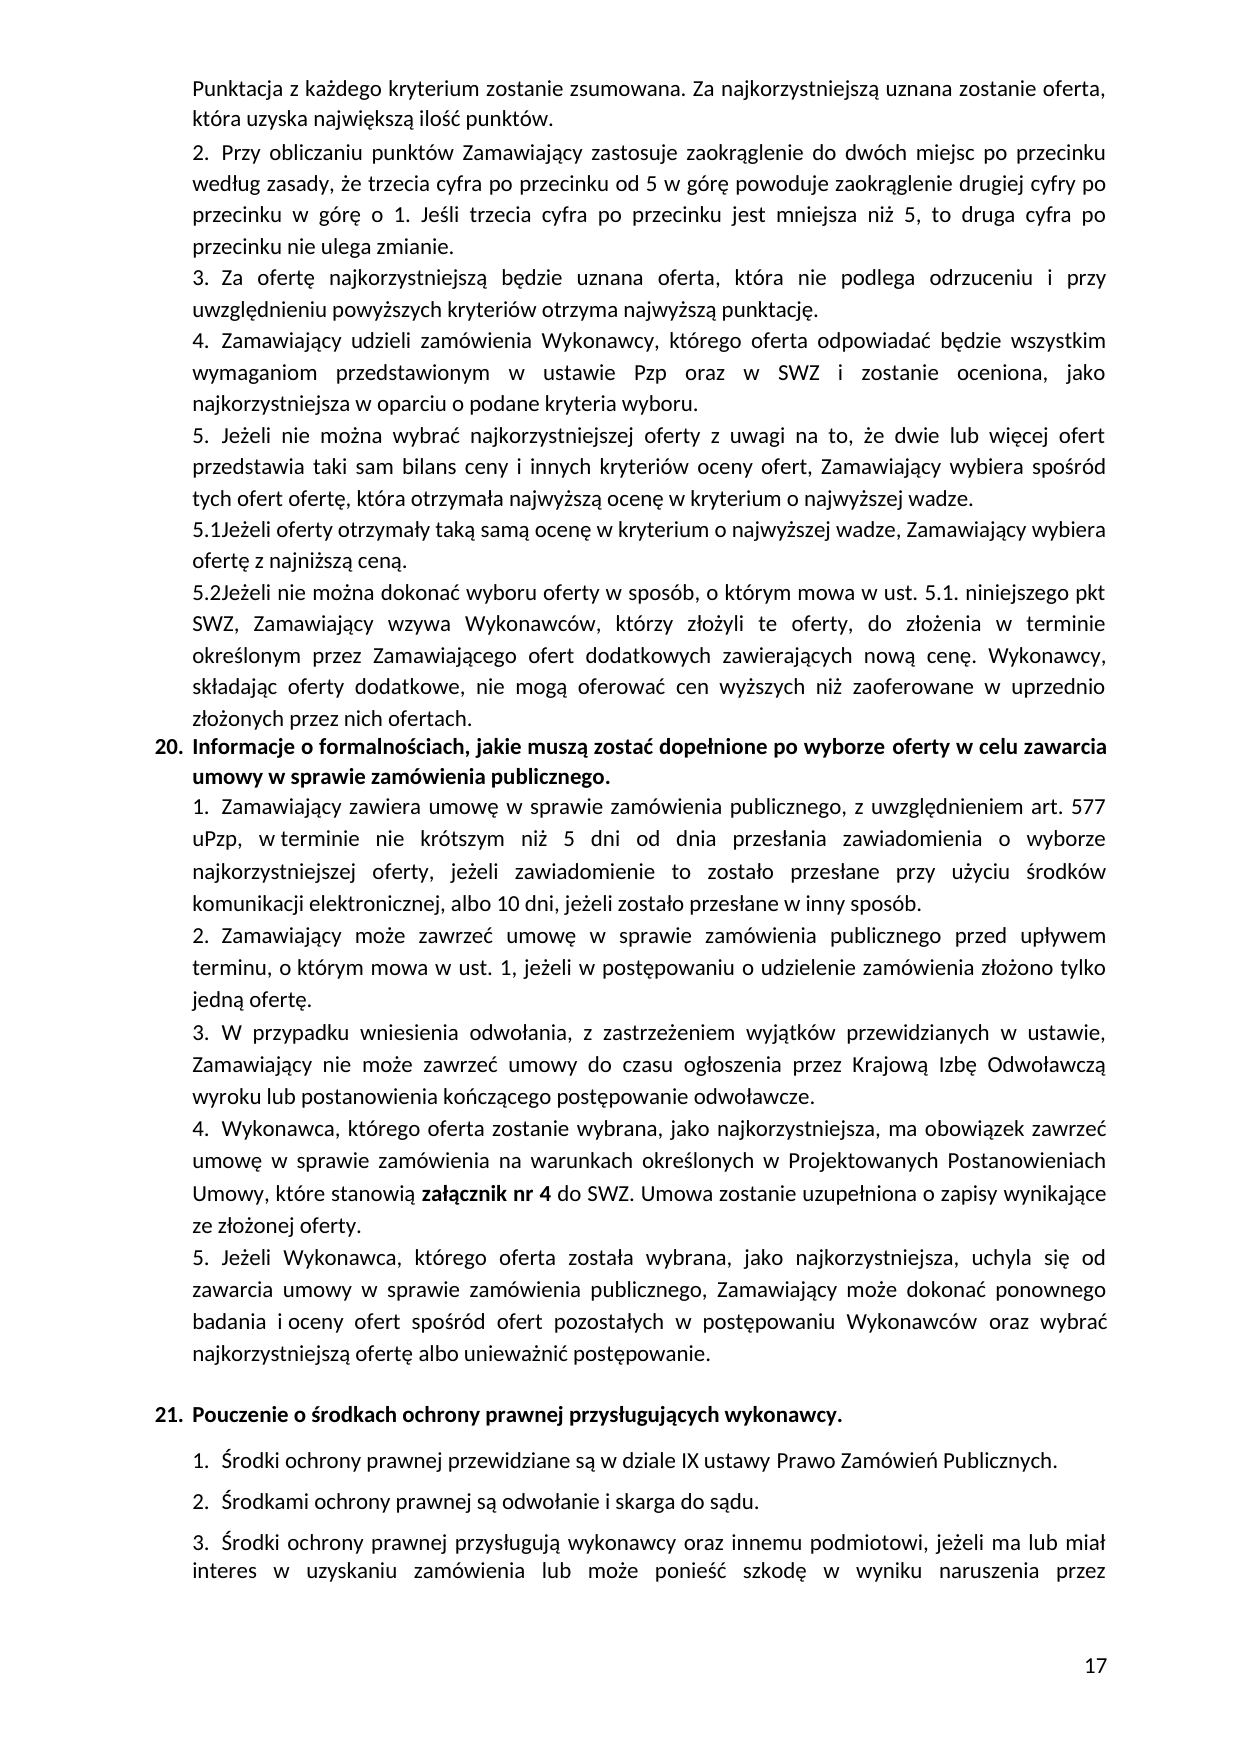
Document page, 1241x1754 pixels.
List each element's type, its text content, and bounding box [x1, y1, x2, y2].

list 5.2 Jeżeli nie można dokonać wyboru oferty w sposób, o którym mowa w ust. 5.1. niniejszego pkt SWZ, Zamawiający wzywa Wykonawców, którzy złożyli te oferty, do złożenia w terminie określonym przez Zamawiającego ofert dodatkowych zawierających nową cenę. Wykonawcy, składając oferty dodatkowe, nie mogą oferować cen wyższych niż zaoferowane w uprzednio złożonych przez nich ofertach. [192, 575, 1107, 732]
list Zamawiający zawiera umowę w sprawie zamówienia publicznego, z uwzględnieniem art. 577 uPzp, w terminie nie krótszym niż 5 dni od dnia przesłania zawiadomienia o wyborze najkorzystniejszej oferty, jeżeli zawiadomienie to zostało przesłane przy użyciu środków komunikacji elektronicznej, albo 10 dni, jeżeli zostało przesłane w inny sposób. [192, 792, 1107, 917]
list Jeżeli Wykonawca, którego oferta została wybrana, jako najkorzystniejsza, uchyla się od zawarcia umowy w sprawie zamówienia publicznego, Zamawiający może dokonać ponownego badania i oceny ofert spośród ofert pozostałych w postępowaniu Wykonawców oraz wybrać najkorzystniejszą ofertę albo unieważnić postępowanie. [192, 1243, 1107, 1368]
list 3. Za ofertę najkorzystniejszą będzie uznana oferta, która nie podlega odrzuceniu i przy uwzględnieniu powyższych kryteriów otrzyma najwyższą punktację. [192, 260, 1107, 323]
list Środki ochrony prawnej przewidziane są w dziale IX ustawy Prawo Zamówień Publicznych. [192, 1447, 1107, 1475]
list 5.1 Jeżeli oferty otrzymały taką samą ocenę w kryterium o najwyższej wadze, Zamawiający wybiera ofertę z najniższą ceną. [192, 512, 1107, 575]
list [192, 1528, 1107, 1584]
list Punktacja z każdego kryterium zostanie zsumowana. Za najkorzystniejszą uznana zostanie oferta, która uzyska największą ilość punktów. [192, 74, 1107, 132]
list 5. Jeżeli nie można wybrać najkorzystniejszej oferty z uwagi na to, że dwie lub więcej ofert przedstawia taki sam bilans ceny i innych kryteriów oceny ofert, Zamawiający wybiera spośród tych ofert ofertę, która otrzymała najwyższą ocenę w kryterium o najwyższej wadze. [192, 417, 1107, 512]
list Środkami ochrony prawnej są odwołanie i skarga do sądu. [192, 1487, 1107, 1515]
list Wykonawca, którego oferta zostanie wybrana, jako najkorzystniejsza, ma obowiązek zawrzeć umowę w sprawie zamówienia na warunkach określonych w Projektowanych Postanowieniach Umowy, które stanowią załącznik nr 4 do SWZ. Umowa zostanie uzupełniona o zapisy wynikające ze złożonej oferty. [192, 1114, 1107, 1239]
list Pouczenie o środkach ochrony prawnej przysługujących wykonawcy. [154, 1400, 1107, 1428]
list 2. Przy obliczaniu punktów Zamawiający zastosuje zaokrąglenie do dwóch miejsc po przecinku według zasady, że trzecia cyfra po przecinku od 5 w górę powoduje zaokrąglenie drugiej cyfry po przecinku w górę o 1. Jeśli trzecia cyfra po przecinku jest mniejsza niż 5, to druga cyfra po przecinku nie ulega zmianie. [192, 134, 1107, 260]
list Informacje o formalnościach, jakie muszą zostać dopełnione po wyborze oferty w celu zawarcia umowy w sprawie zamówienia publicznego. [154, 732, 1107, 790]
list 4. Zamawiający udzieli zamówienia Wykonawcy, którego oferta odpowiadać będzie wszystkim wymaganiom przedstawionym w ustawie Pzp oraz w SWZ i zostanie oceniona, jako najkorzystniejsza w oparciu o podane kryteria wyboru. [192, 323, 1107, 417]
list W przypadku wniesienia odwołania, z zastrzeżeniem wyjątków przewidzianych w ustawie, Zamawiający nie może zawrzeć umowy do czasu ogłoszenia przez Krajową Izbę Odwoławczą wyroku lub postanowienia kończącego postępowanie odwoławcze. [192, 1018, 1107, 1110]
list Zamawiający może zawrzeć umowę w sprawie zamówienia publicznego przed upływem terminu, o którym mowa w ust. 1, jeżeli w postępowaniu o udzielenie zamówienia złożono tylko jedną ofertę. [192, 921, 1107, 1013]
